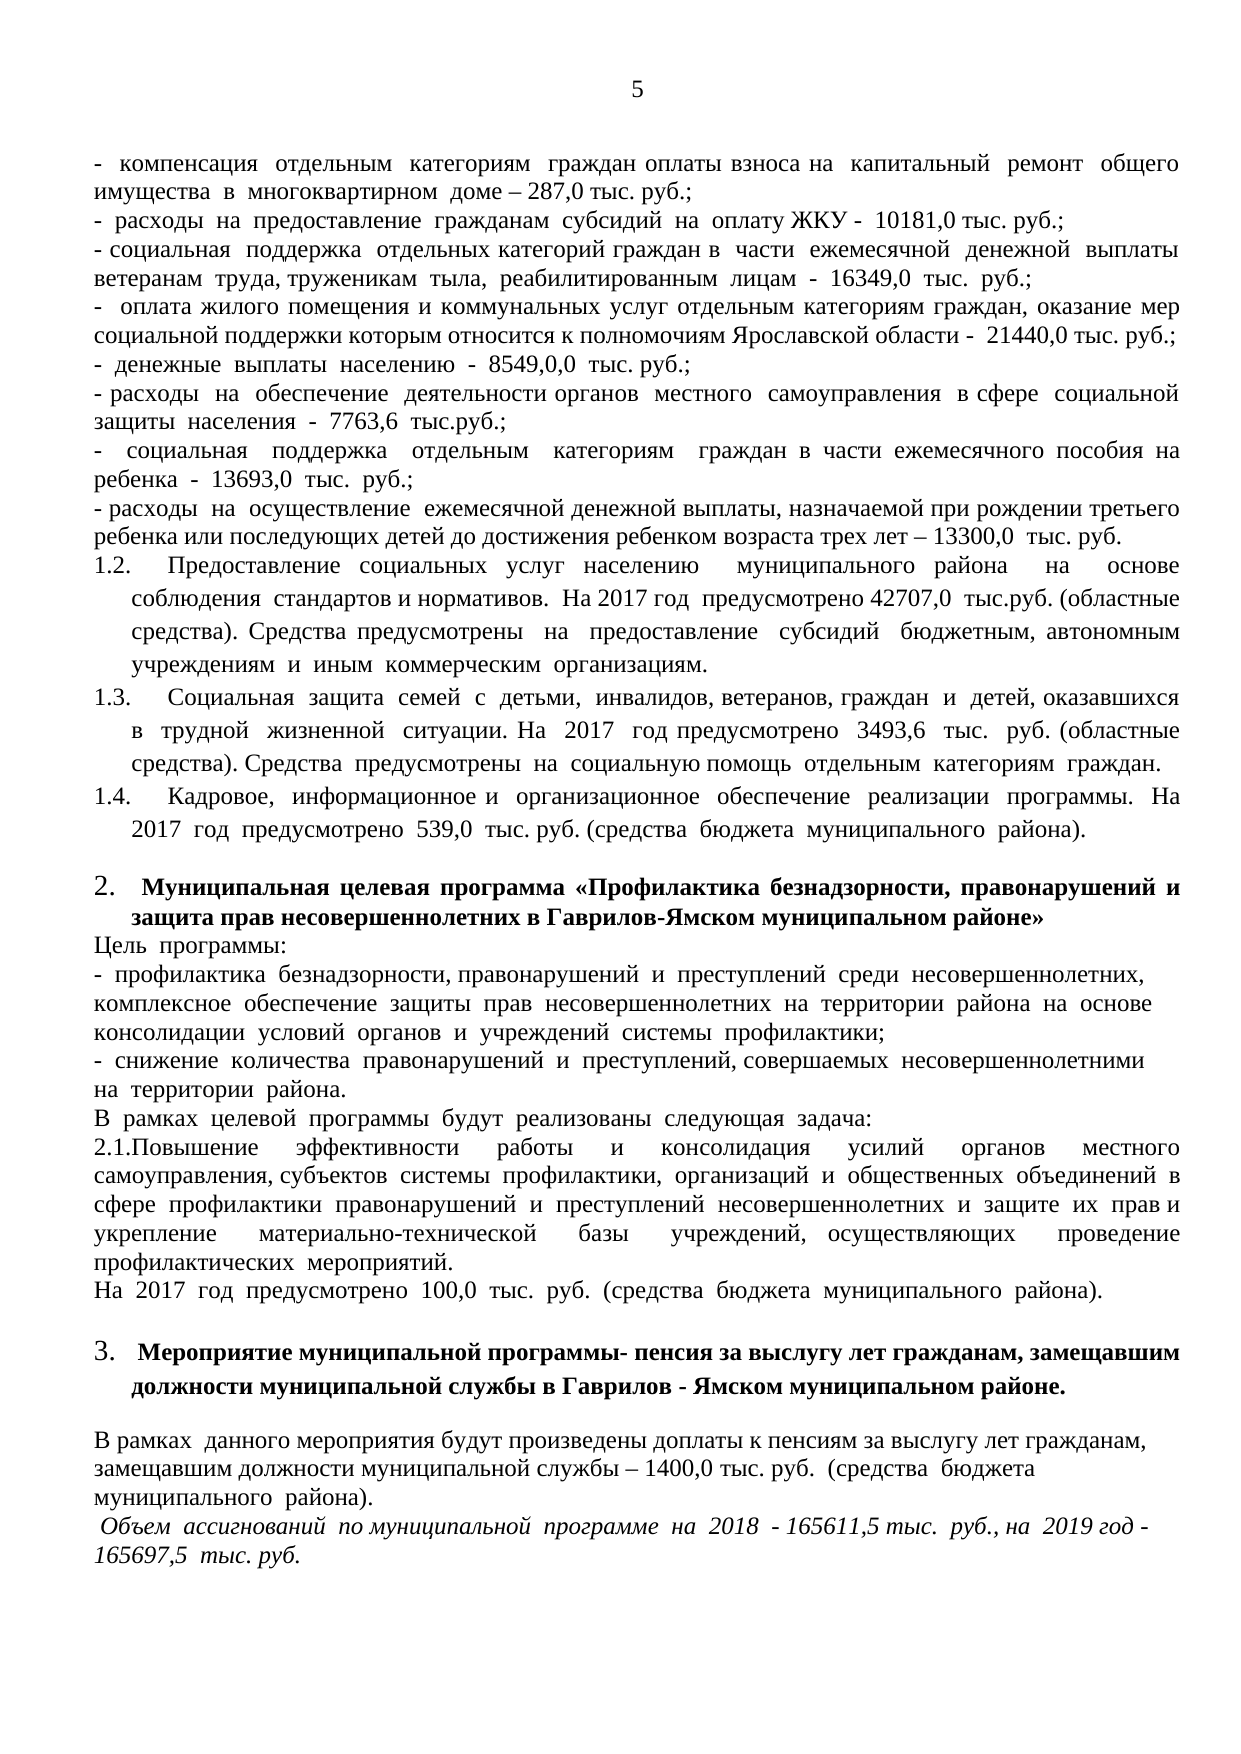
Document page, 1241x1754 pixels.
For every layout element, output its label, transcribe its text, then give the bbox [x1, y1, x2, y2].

text - социальная поддержка отдельным категориям граждан в части ежемесячного пособия на ребенка - 13693,0 тыс. руб.; [94, 435, 1181, 493]
list Мероприятие муниципальной программы- пенсия за выслугу лет гражданам, замещавшим должности муниципальной службы в Гаврилов - Ямском муниципальном районе. [94, 1333, 1181, 1399]
text - снижение количества правонарушений и преступлений, совершаемых несовершеннолетними на территории района. [94, 1046, 1181, 1103]
list Предоставление социальных услуг населению муниципального района на основе соблюдения стандартов и нормативов. На 2017 год предусмотрено 42707,0 тыс.руб. (областные средства). Средства предусмотрены на предоставление субсидий бюджетным, автономным учреждениям и иным коммерческим организациям. [94, 550, 1181, 678]
text - оплата жилого помещения и коммунальных услуг отдельным категориям граждан, оказание мер социальной поддержки которым относится к полномочиям Ярославской области - 21440,0 тыс. руб.; [94, 291, 1181, 349]
text Объем ассигнований по муниципальной программе на 2018 - 165611,5 тыс. руб., на 2019 год - 165697,5 тыс. руб. [94, 1511, 1181, 1568]
text - денежные выплаты населению - 8549,0,0 тыс. руб.; [94, 349, 1181, 378]
text На 2017 год предусмотрено 100,0 тыс. руб. (средства бюджета муниципального района). [94, 1276, 1181, 1304]
text - расходы на осуществление ежемесячной денежной выплаты, назначаемой при рождении третьего ребенка или последующих детей до достижения ребенком возраста трех лет – 13300,0 тыс. руб. [94, 493, 1181, 550]
text В рамках целевой программы будут реализованы следующая задача: [94, 1103, 1181, 1132]
list Кадровое, информационное и организационное обеспечение реализации программы. На 2017 год предусмотрено 539,0 тыс. руб. (средства бюджета муниципального района). [94, 781, 1181, 843]
text - расходы на обеспечение деятельности органов местного самоуправления в сфере социальной защиты населения - 7763,6 тыс.руб.; [94, 378, 1181, 435]
text - расходы на предоставление гражданам субсидий на оплату ЖКУ - 10181,0 тыс. руб.; [94, 205, 1181, 234]
text - профилактика безнадзорности, правонарушений и преступлений среди несовершеннолетних, комплексное обеспечение защиты прав несовершеннолетних на территории района на основе консолидации условий органов и учреждений системы профилактики; [94, 959, 1181, 1046]
text 2.1.Повышение эффективности работы и консолидация усилий органов местного самоуправления, субъектов системы профилактики, организаций и общественных объединений в сфере профилактики правонарушений и преступлений несовершеннолетних и защите их прав и укрепление материально-технической базы учреждений, осуществляющих проведение профилактических мероприятий. [94, 1132, 1181, 1276]
text - социальная поддержка отдельных категорий граждан в части ежемесячной денежной выплаты ветеранам труда, труженикам тыла, реабилитированным лицам - 16349,0 тыс. руб.; [94, 234, 1181, 291]
list Социальная защита семей с детьми, инвалидов, ветеранов, граждан и детей, оказавшихся в трудной жизненной ситуации. На 2017 год предусмотрено 3493,6 тыс. руб. (областные средства). Средства предусмотрены на социальную помощь отдельным категориям граждан. [94, 682, 1181, 777]
text Цель программы: [94, 931, 1181, 959]
text В рамках данного мероприятия будут произведены доплаты к пенсиям за выслугу лет гражданам, замещавшим должности муниципальной службы – 1400,0 тыс. руб. (средства бюджета муниципального района). [94, 1425, 1181, 1511]
text - компенсация отдельным категориям граждан оплаты взноса на капитальный ремонт общего имущества в многоквартирном доме – 287,0 тыс. руб.; [94, 148, 1181, 205]
list Муниципальная целевая программа «Профилактика безнадзорности, правонарушений и защита прав несовершеннолетних в Гаврилов-Ямском муниципальном районе» [94, 868, 1181, 931]
